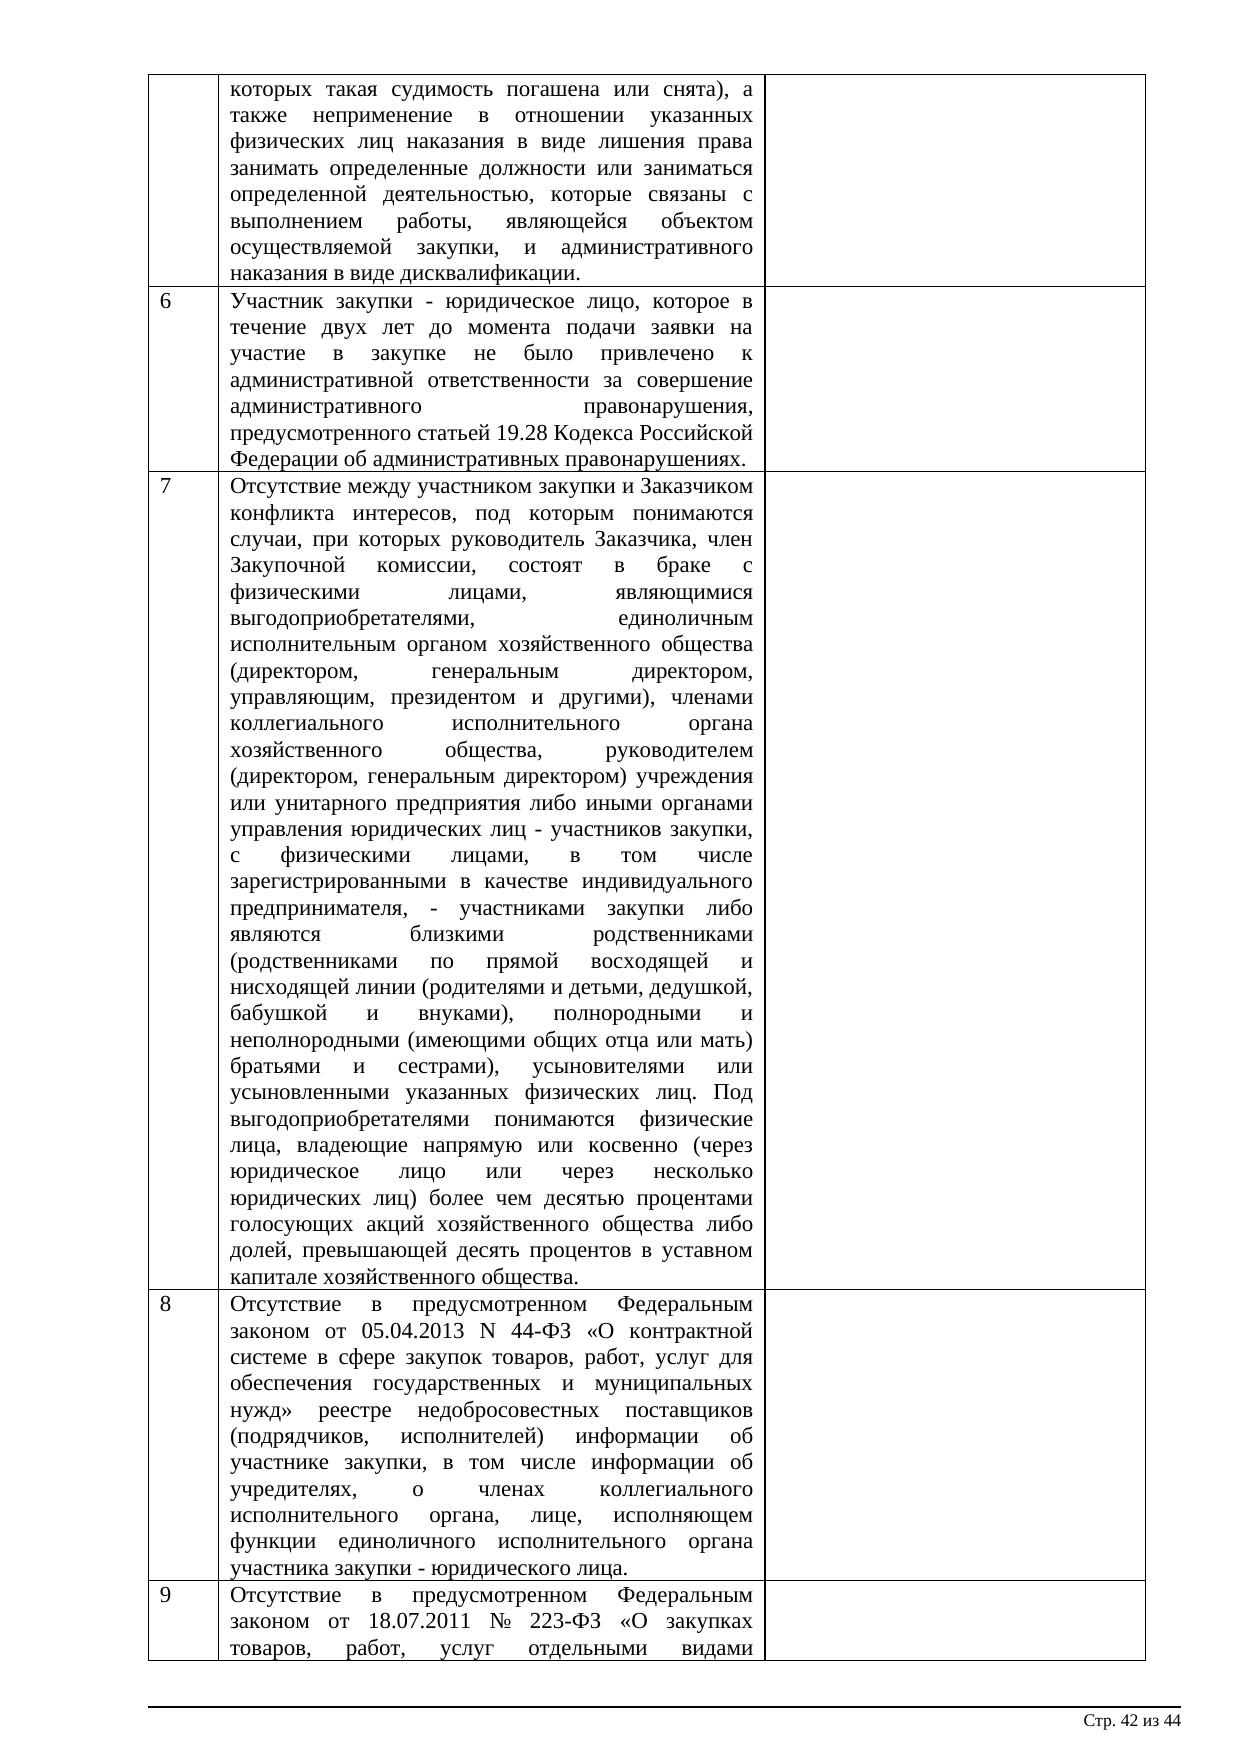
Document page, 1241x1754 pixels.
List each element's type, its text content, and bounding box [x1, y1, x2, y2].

table_cell Отсутствие в предусмотренном Федеральным законом от 05.04.2013 N 44-ФЗ «О контрактной системе в сфере закупок товаров, работ, услуг для обеспечения государственных и муниципальных нужд» реестре недобросовестных поставщиков (подрядчиков, исполнителей) информации об участнике закупки, в том числе информации об учредителях, о членах коллегиального исполнительного органа, лице, исполняющем функции единоличного исполнительного органа участника закупки - юридического лица. [219, 1290, 764, 1580]
table_cell [766, 1581, 1145, 1660]
table_cell 5 [149, 75, 218, 286]
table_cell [219, 1581, 764, 1660]
table_cell 9 [149, 1581, 218, 1660]
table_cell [219, 75, 764, 286]
table_cell [766, 1290, 1145, 1580]
table_cell [766, 287, 1145, 471]
table_cell [766, 472, 1145, 1289]
table_cell [766, 75, 1145, 286]
table_cell 7 [149, 472, 218, 1289]
table_cell Отсутствие между участником закупки и Заказчиком конфликта интересов, под которым понимаются случаи, при которых руководитель Заказчика, член Закупочной комиссии, состоят в браке с физическими лицами, являющимися выгодоприобретателями, единоличным исполнительным органом хозяйственного общества (директором, генеральным директором, управляющим, президентом и другими), членами коллегиального исполнительного органа хозяйственного общества, руководителем (директором, генеральным директором) учреждения или унитарного предприятия либо иными органами управления юридических лиц - участников закупки, с физическими лицами, в том числе зарегистрированными в качестве индивидуального предпринимателя, - участниками закупки либо являются близкими родственниками (родственниками по прямой восходящей и нисходящей линии (родителями и детьми, дедушкой, бабушкой и внуками), полнородными и неполнородными (имеющими общих отца или мать) братьями и сестрами), усыновителями или усыновленными указанных физических лиц. Под выгодоприобретателями понимаются физические лица, владеющие напрямую или косвенно (через юридическое лицо или через несколько юридических лиц) более чем десятью процентами голосующих акций хозяйственного общества либо долей, превышающей десять процентов в уставном капитале хозяйственного общества. [219, 472, 764, 1289]
table_cell 8 [149, 1290, 218, 1580]
table_cell 6 [149, 287, 218, 471]
table_cell Участник закупки - юридическое лицо, которое в течение двух лет до момента подачи заявки на участие в закупке не было привлечено к административной ответственности за совершение административного правонарушения, предусмотренного статьей 19.28 Кодекса Российской Федерации об административных правонарушениях. [219, 287, 764, 471]
